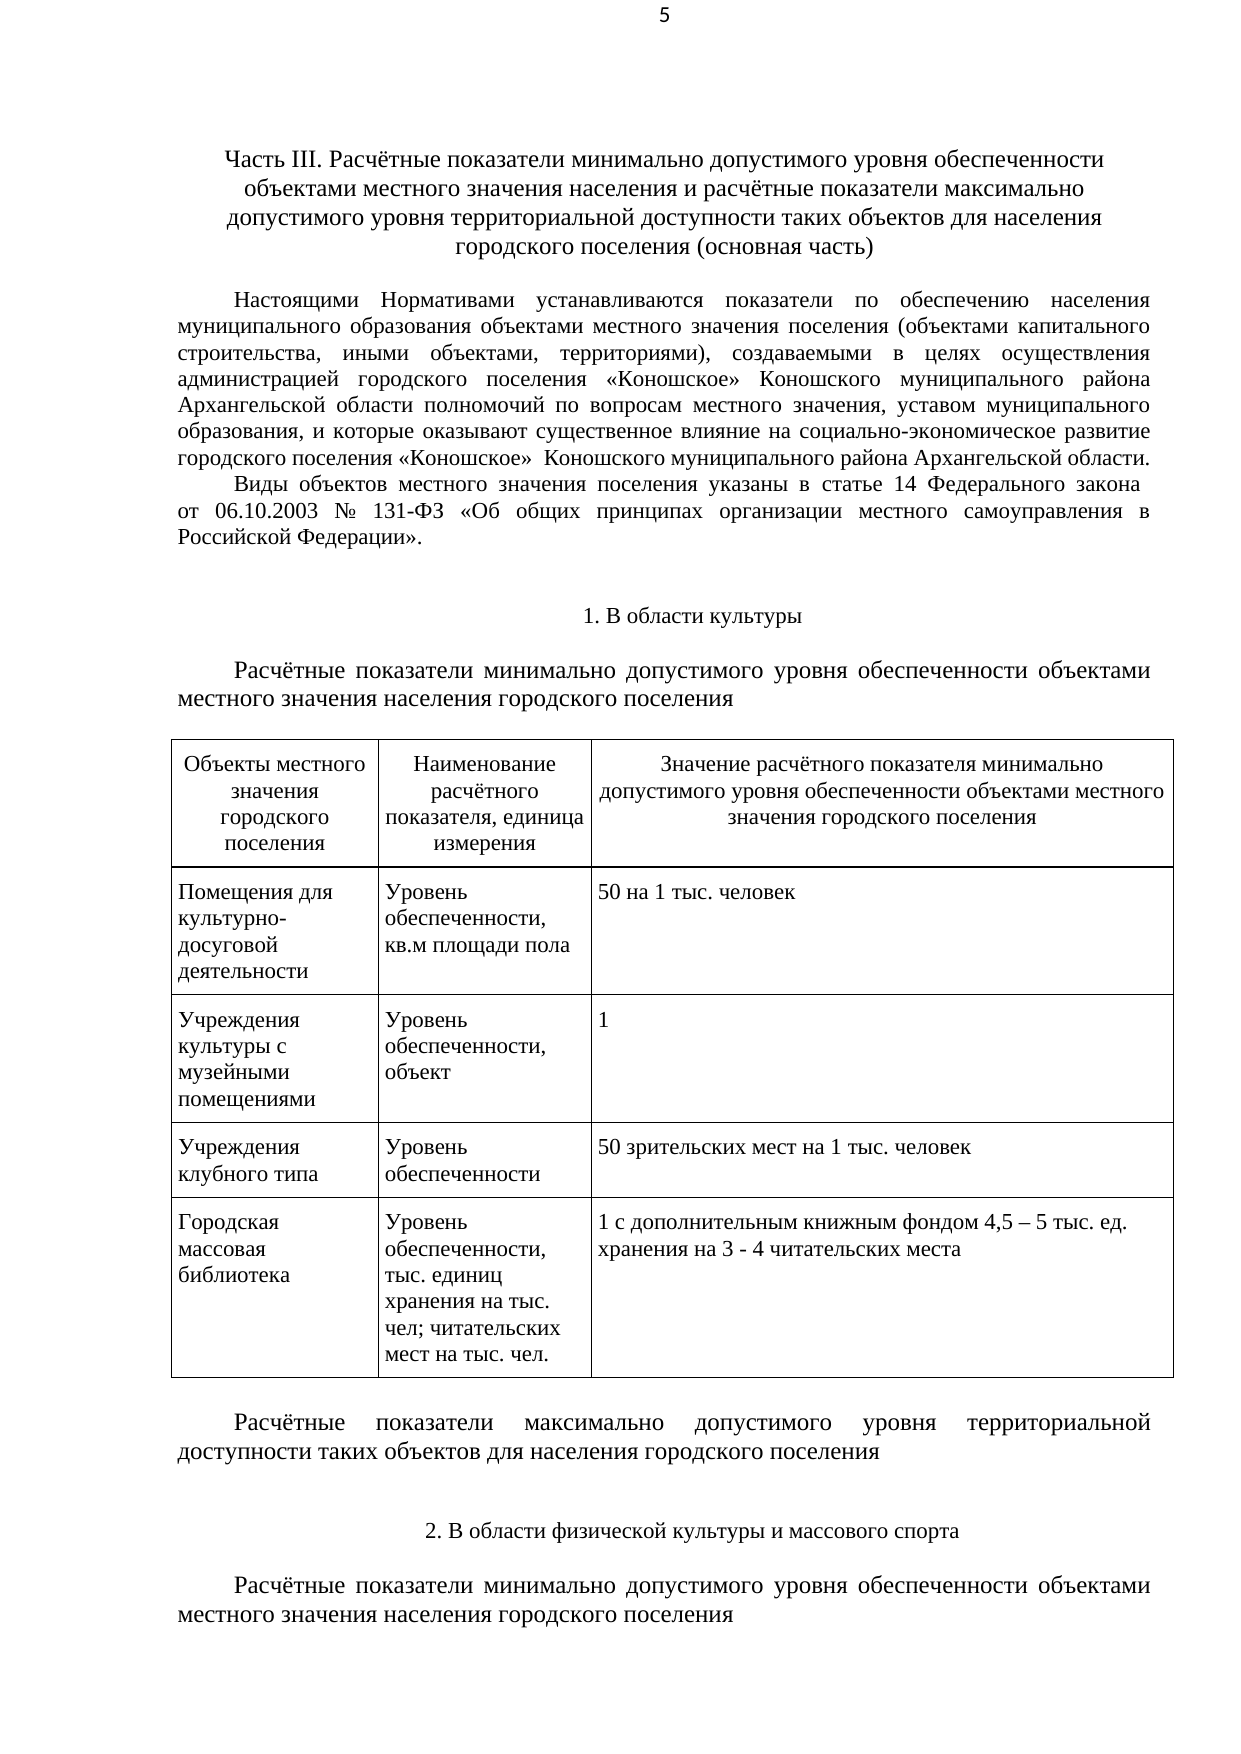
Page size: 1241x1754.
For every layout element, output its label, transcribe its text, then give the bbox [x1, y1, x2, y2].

table_header Наименование расчётного показателя, единица измерения [379, 740, 591, 866]
table_header Объекты местного значения городского поселения [172, 740, 378, 866]
table_cell Уровень обеспеченности, объект [379, 995, 591, 1122]
table_cell 1 [592, 995, 1173, 1122]
text 2. В области физической культуры и массового спорта [177, 1517, 1152, 1543]
table_cell 1 с дополнительным книжным фондом 4,5 – 5 тыс. ед. хранения на 3 - 4 читательских места [592, 1198, 1173, 1377]
text Виды объектов местного значения поселения указаны в статье 14 Федерального закона от 06.10.2003 № 131-ФЗ «Об общих принципах организации местного самоуправления в Российской Федерации». [177, 470, 1152, 549]
table_cell Помещения для культурно-досуговой деятельности [172, 868, 378, 994]
text Расчётные показатели минимально допустимого уровня обеспеченности объектами местного значения населения городского поселения [177, 1570, 1152, 1627]
table_cell 50 на 1 тыс. человек [592, 868, 1173, 994]
text Расчётные показатели максимально допустимого уровня территориальной доступности таких объектов для населения городского поселения [177, 1407, 1152, 1464]
text Расчётные показатели минимально допустимого уровня обеспеченности объектами местного значения населения городского поселения [177, 655, 1152, 712]
table_cell Уровень обеспеченности, тыс. единиц хранения на тыс. чел; читательских мест на тыс. чел. [379, 1198, 591, 1377]
table_cell Городская массовая библиотека [172, 1198, 378, 1377]
text Часть III. Расчётные показатели минимально допустимого уровня обеспеченности объектами местного значения населения и расчётные показатели максимально допустимого уровня территориальной доступности таких объектов для населения городского поселения (основная часть) [177, 144, 1152, 259]
table_cell Уровень обеспеченности, кв.м площади пола [379, 868, 591, 994]
table_cell Уровень обеспеченности [379, 1123, 591, 1197]
text Настоящими Нормативами устанавливаются показатели по обеспечению населения муниципального образования объектами местного значения поселения (объектами капитального строительства, иными объектами, территориями), создаваемыми в целях осуществления администрацией городского поселения «Коношское» Коношского муниципального района Архангельской области полномочий по вопросам местного значения, уставом муниципального образования, и которые оказывают существенное влияние на социально-экономическое развитие городского поселения «Коношское» Коношского муниципального района Архангельской области. [177, 286, 1152, 470]
text 1. В области культуры [177, 602, 1152, 628]
table_cell Учреждения культуры с музейными помещениями [172, 995, 378, 1122]
table_cell 50 зрительских мест на 1 тыс. человек [592, 1123, 1173, 1197]
table_header Значение расчётного показателя минимально допустимого уровня обеспеченности объектами местного значения городского поселения [592, 740, 1173, 866]
table_cell Учреждения клубного типа [172, 1123, 378, 1197]
